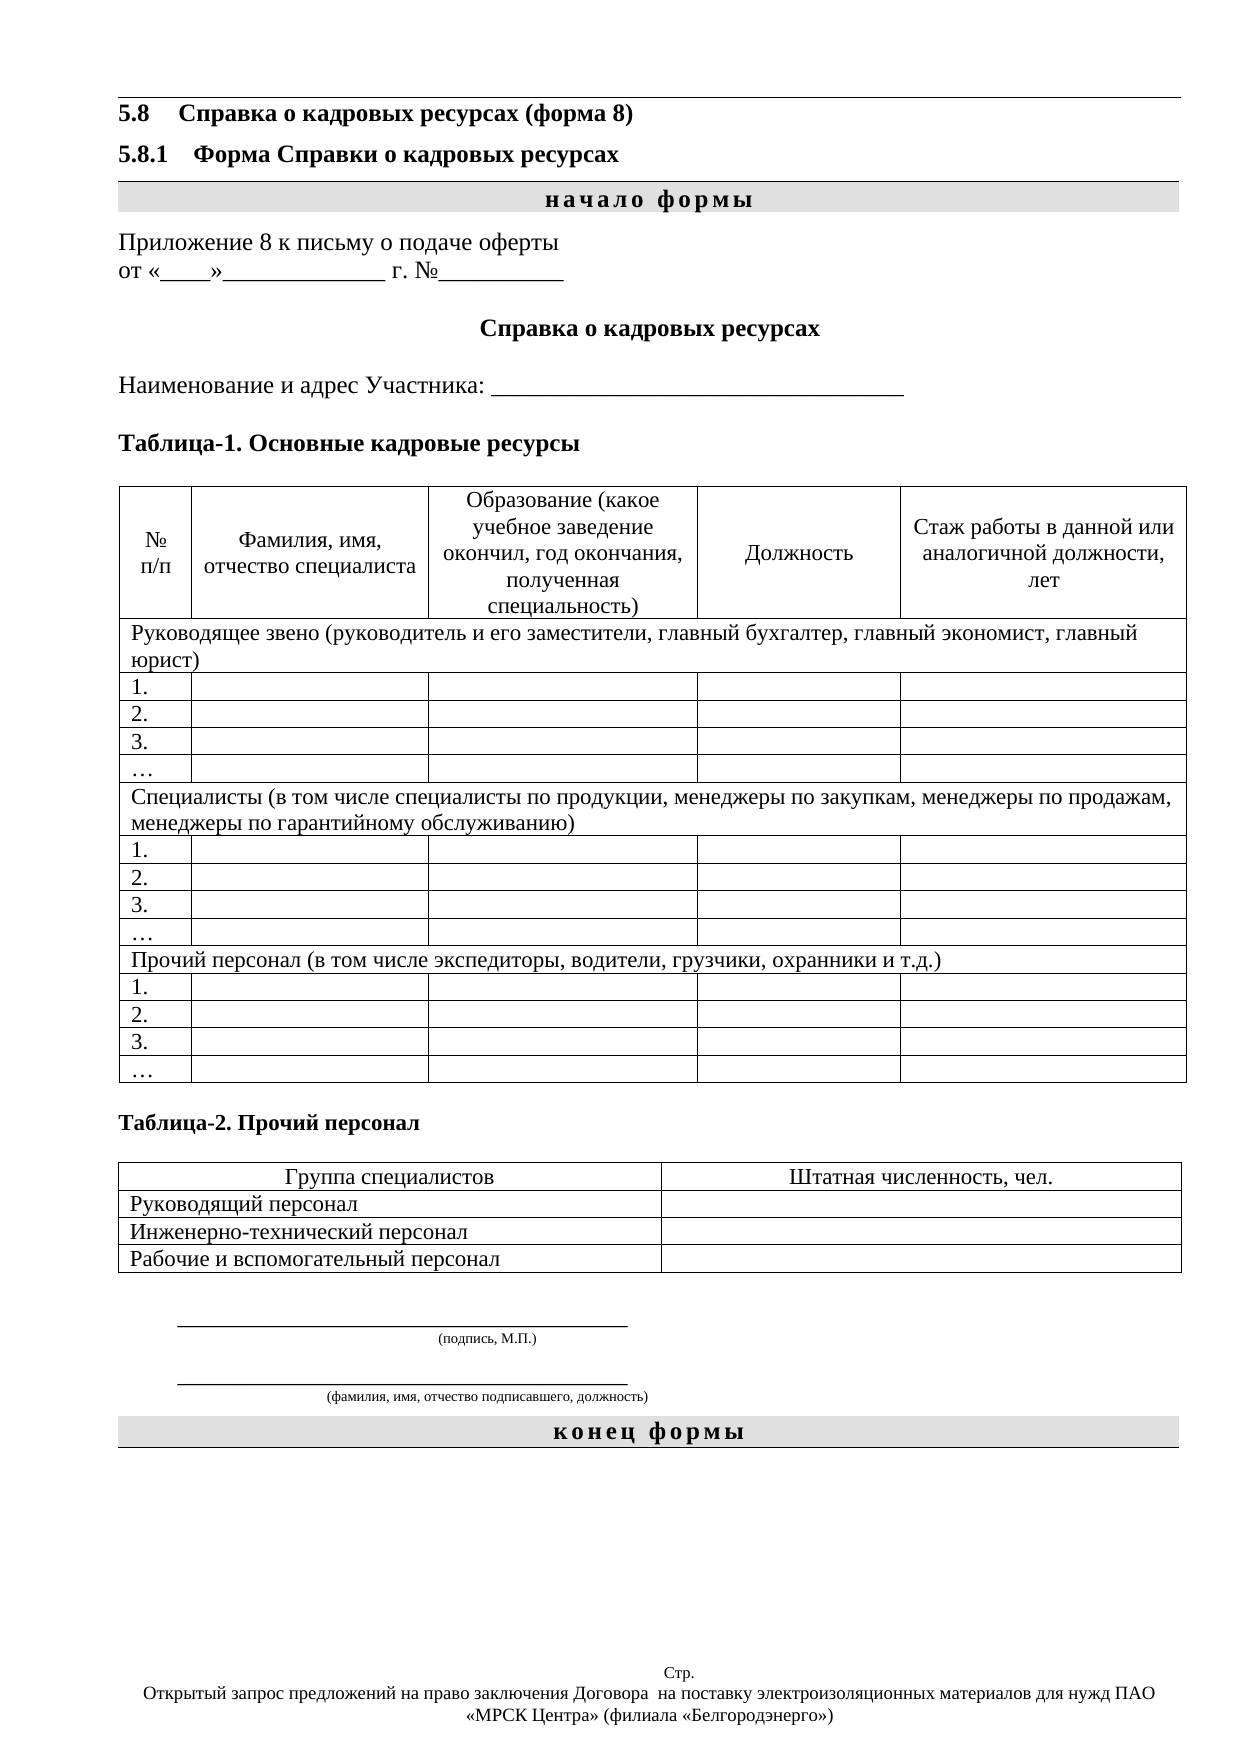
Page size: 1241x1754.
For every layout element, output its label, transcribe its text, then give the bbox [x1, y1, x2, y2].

table_cell [429, 1056, 697, 1082]
text Справка о кадровых ресурсах [118, 313, 1181, 342]
table_cell [901, 728, 1186, 754]
table_cell [120, 1001, 191, 1027]
table_cell [901, 864, 1186, 890]
table_cell [192, 1056, 428, 1082]
table_cell [698, 728, 900, 754]
table_cell Инженерно-технический персонал [119, 1218, 661, 1244]
text ____________________________________ [118, 1359, 1181, 1388]
table_cell … [120, 1056, 191, 1082]
table_cell [901, 891, 1186, 918]
table_cell [192, 755, 428, 782]
text конец формы [118, 1416, 1179, 1447]
table_cell [698, 1028, 900, 1054]
table_cell [192, 1028, 428, 1054]
table_header Группа специалистов [119, 1163, 661, 1189]
table_cell [192, 701, 428, 727]
table_cell … [120, 755, 191, 782]
table_cell [698, 1001, 900, 1027]
table_header Штатная численность, чел. [662, 1163, 1181, 1189]
table_cell … [120, 919, 191, 945]
text (фамилия, имя, отчество подписавшего, должность) [118, 1388, 797, 1416]
table_cell [698, 836, 900, 863]
table_cell [192, 728, 428, 754]
table_cell Прочий персонал (в том числе экспедиторы, водители, грузчики, охранники и т.д.) [120, 946, 1186, 972]
table_cell [192, 836, 428, 863]
text начало формы [118, 182, 1179, 212]
table_cell [698, 701, 900, 727]
table_cell [120, 1028, 191, 1054]
table_cell [901, 974, 1186, 1000]
table_cell [429, 1001, 697, 1027]
table_cell [901, 1001, 1186, 1027]
table_cell [192, 673, 428, 699]
table_cell [429, 673, 697, 699]
table_cell [120, 974, 191, 1000]
table_cell [698, 1056, 900, 1082]
text Таблица-1. Основные кадровые ресурсы [118, 428, 1181, 457]
table_cell [429, 836, 697, 863]
table_cell [698, 919, 900, 945]
table_cell [429, 891, 697, 918]
table_cell [698, 974, 900, 1000]
table_header Стаж работы в данной или аналогичной должности, лет [901, 487, 1186, 618]
table_cell [192, 864, 428, 890]
table_cell [662, 1218, 1181, 1244]
table_header Фамилия, имя, отчество специалиста [192, 487, 428, 618]
table_cell Руководящий персонал [119, 1191, 661, 1217]
subtitle Форма Справки о кадровых ресурсах [118, 139, 1181, 168]
table_cell [901, 1028, 1186, 1054]
table_cell [192, 974, 428, 1000]
table_cell [698, 864, 900, 890]
table_cell [901, 701, 1186, 727]
table_cell [429, 864, 697, 890]
table_cell [662, 1191, 1181, 1217]
subtitle Справка о кадровых ресурсах (форма 8) [118, 98, 1181, 127]
table_cell [120, 891, 191, 918]
table_cell [192, 919, 428, 945]
table_header Образование (какое учебное заведение окончил, год окончания, полученная специальность) [429, 487, 697, 618]
table_cell [662, 1245, 1181, 1272]
table_cell [698, 673, 900, 699]
table_cell [429, 974, 697, 1000]
table_cell [698, 891, 900, 918]
table_cell [429, 701, 697, 727]
table_cell [901, 836, 1186, 863]
table_cell [901, 673, 1186, 699]
text Наименование и адрес Участника: _________________________________ [118, 371, 1181, 399]
table_cell [429, 919, 697, 945]
table_cell [120, 728, 191, 754]
table_cell Рабочие и вспомогательный персонал [119, 1245, 661, 1272]
table_cell [192, 891, 428, 918]
table_cell [120, 836, 191, 863]
table_cell [901, 1056, 1186, 1082]
table_cell [120, 673, 191, 699]
table_cell [429, 728, 697, 754]
table_cell Руководящее звено (руководитель и его заместители, главный бухгалтер, главный экономист, главный юрист) [120, 619, 1186, 672]
table_cell [429, 1028, 697, 1054]
text Приложение 8 к письму о подаче оферты от «____»_____________ г. №__________ [118, 227, 1181, 284]
table_header Должность [698, 487, 900, 618]
text ____________________________________ [118, 1301, 1181, 1330]
text Таблица-2. Прочий персонал [118, 1109, 1181, 1136]
table_cell [429, 755, 697, 782]
table_header № п/п [120, 487, 191, 618]
table_cell [698, 755, 900, 782]
table_cell [901, 755, 1186, 782]
table_cell [901, 919, 1186, 945]
text (подпись, М.П.) [118, 1330, 797, 1359]
table_cell Специалисты (в том числе специалисты по продукции, менеджеры по закупкам, менеджеры по продажам, менеджеры по гарантийному обслуживанию) [120, 783, 1186, 835]
table_cell [120, 701, 191, 727]
table_cell [192, 1001, 428, 1027]
table_cell [120, 864, 191, 890]
